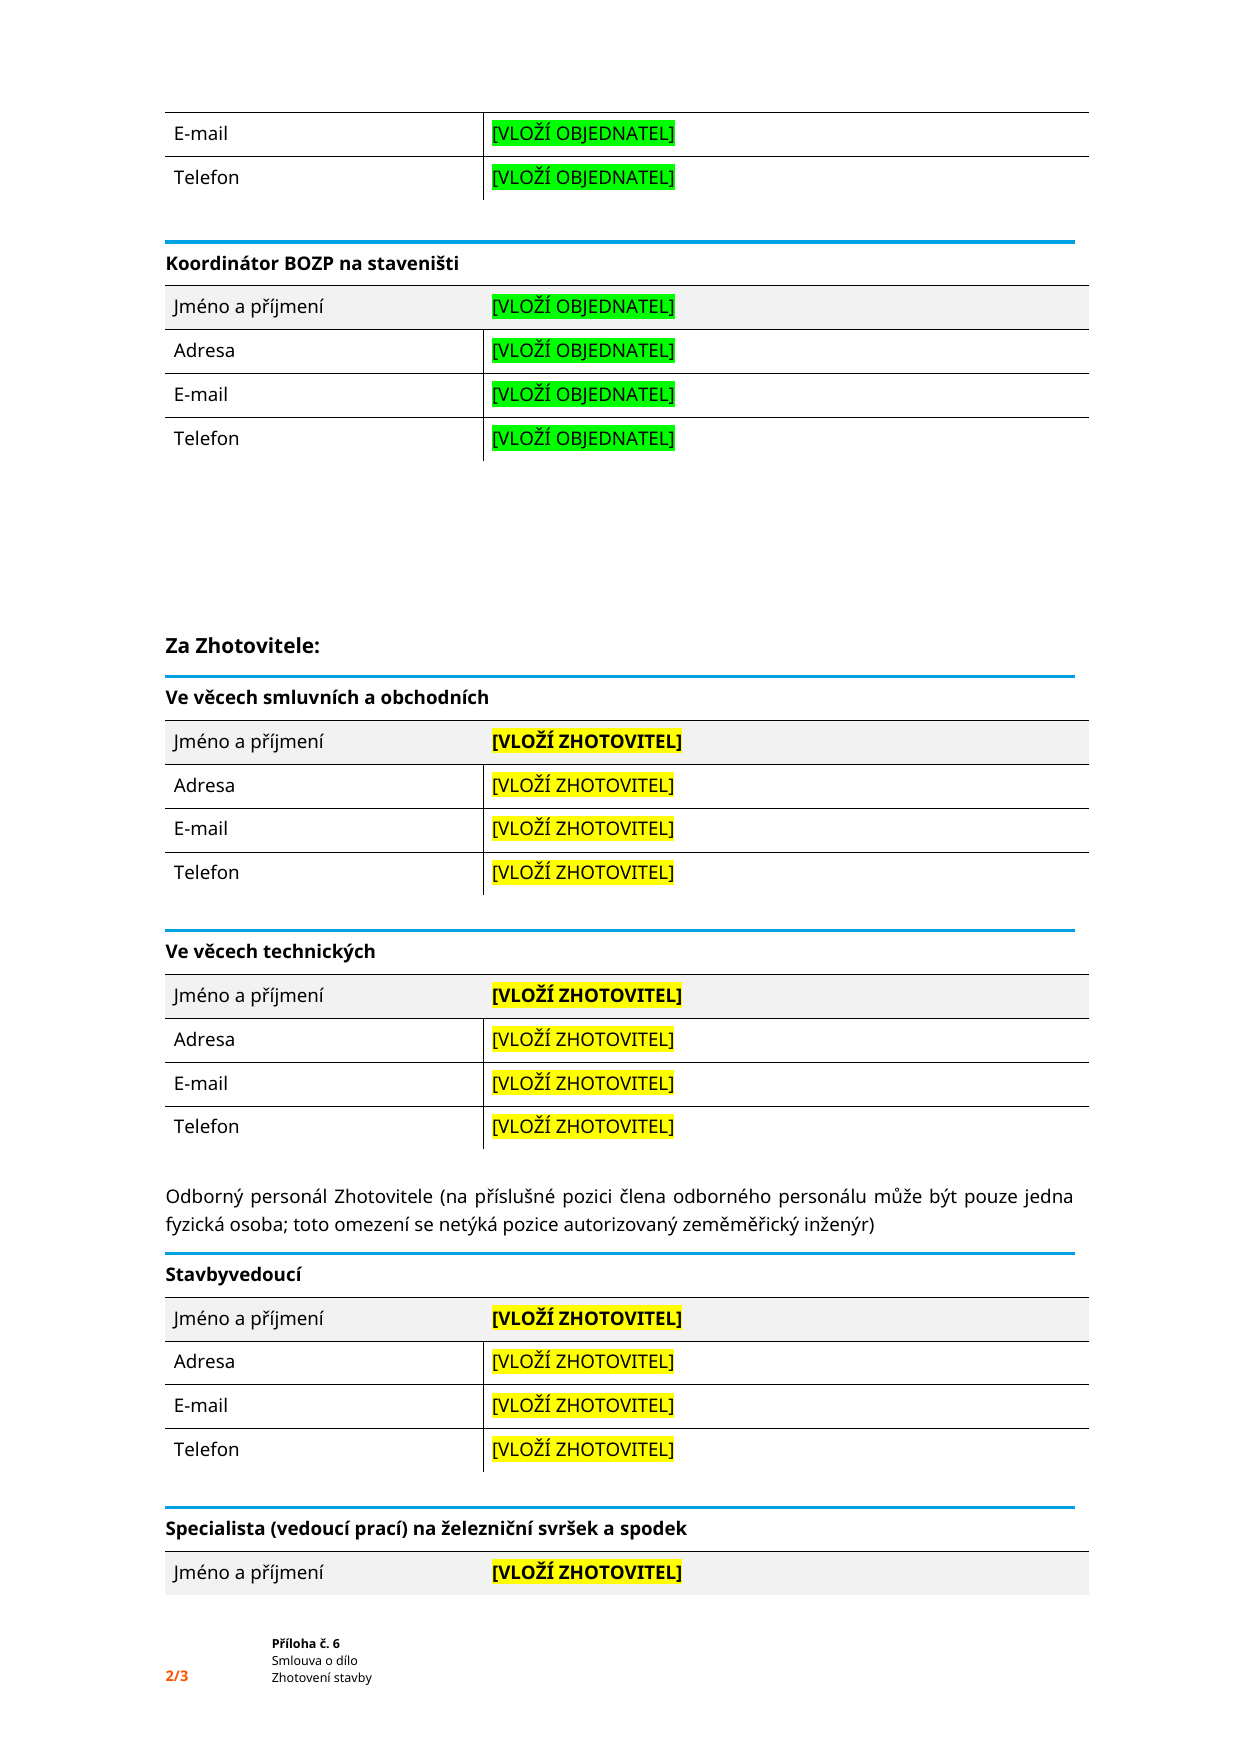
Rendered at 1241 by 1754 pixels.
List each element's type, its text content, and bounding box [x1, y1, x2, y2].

table_header [VLOŽÍ ZHOTOVITEL] [484, 975, 1089, 1018]
table_cell E-mail [165, 809, 483, 851]
table_cell [VLOŽÍ OBJEDNATEL] [484, 374, 1089, 417]
table_cell [VLOŽÍ OBJEDNATEL] [484, 330, 1089, 373]
table_header Jméno a příjmení [165, 1552, 484, 1595]
table_cell Telefon [165, 157, 483, 200]
table_cell E-mail [165, 113, 483, 156]
table_cell Adresa [165, 1342, 483, 1384]
table_cell [VLOŽÍ ZHOTOVITEL] [484, 1107, 1089, 1149]
table_cell Adresa [165, 330, 483, 373]
text Ve věcech smluvních a obchodních [165, 678, 1075, 710]
table_cell Telefon [165, 418, 483, 461]
table_cell E-mail [165, 1385, 483, 1428]
table_cell Adresa [165, 1019, 483, 1062]
table_cell [VLOŽÍ ZHOTOVITEL] [484, 765, 1089, 807]
table_cell [VLOŽÍ ZHOTOVITEL] [484, 1429, 1089, 1472]
table_cell Telefon [165, 1107, 483, 1149]
table_cell [VLOŽÍ OBJEDNATEL] [484, 157, 1089, 200]
table_header Jméno a příjmení [165, 975, 484, 1018]
table_cell E-mail [165, 374, 483, 417]
table_cell Adresa [165, 765, 483, 807]
table_cell [VLOŽÍ ZHOTOVITEL] [484, 1385, 1089, 1428]
table_cell E-mail [165, 1063, 483, 1106]
table_cell [VLOŽÍ ZHOTOVITEL] [484, 809, 1089, 851]
table_cell [VLOŽÍ ZHOTOVITEL] [484, 853, 1089, 895]
table_header Jméno a příjmení [165, 286, 484, 329]
table_header [VLOŽÍ ZHOTOVITEL] [484, 721, 1089, 764]
table_header Jméno a příjmení [165, 721, 484, 764]
text Za Zhotovitele: [165, 631, 1075, 659]
table_cell Telefon [165, 853, 483, 895]
table_header [VLOŽÍ ZHOTOVITEL] [484, 1298, 1089, 1341]
text Odborný personál Zhotovitele (na příslušné pozici člena odborného personálu může být pouze jedna fyzická osoba; toto omezení se netýká pozice autorizovaný zeměměřický inženýr) [165, 1183, 1075, 1237]
table_cell [VLOŽÍ ZHOTOVITEL] [484, 1019, 1089, 1062]
table_header [VLOŽÍ OBJEDNATEL] [484, 286, 1089, 329]
table_cell Telefon [165, 1429, 483, 1472]
text Stavbyvedoucí [165, 1255, 1075, 1287]
table_cell [VLOŽÍ OBJEDNATEL] [484, 113, 1089, 156]
text Ve věcech technických [165, 932, 1075, 964]
table_cell [VLOŽÍ OBJEDNATEL] [484, 418, 1089, 461]
text Koordinátor BOZP na staveništi [165, 244, 1075, 275]
table_cell [VLOŽÍ ZHOTOVITEL] [484, 1342, 1089, 1384]
table_cell [VLOŽÍ ZHOTOVITEL] [484, 1063, 1089, 1106]
text Specialista (vedoucí prací) na železniční svršek a spodek [165, 1509, 1075, 1541]
table_header [VLOŽÍ ZHOTOVITEL] [484, 1552, 1089, 1595]
table_header Jméno a příjmení [165, 1298, 484, 1341]
